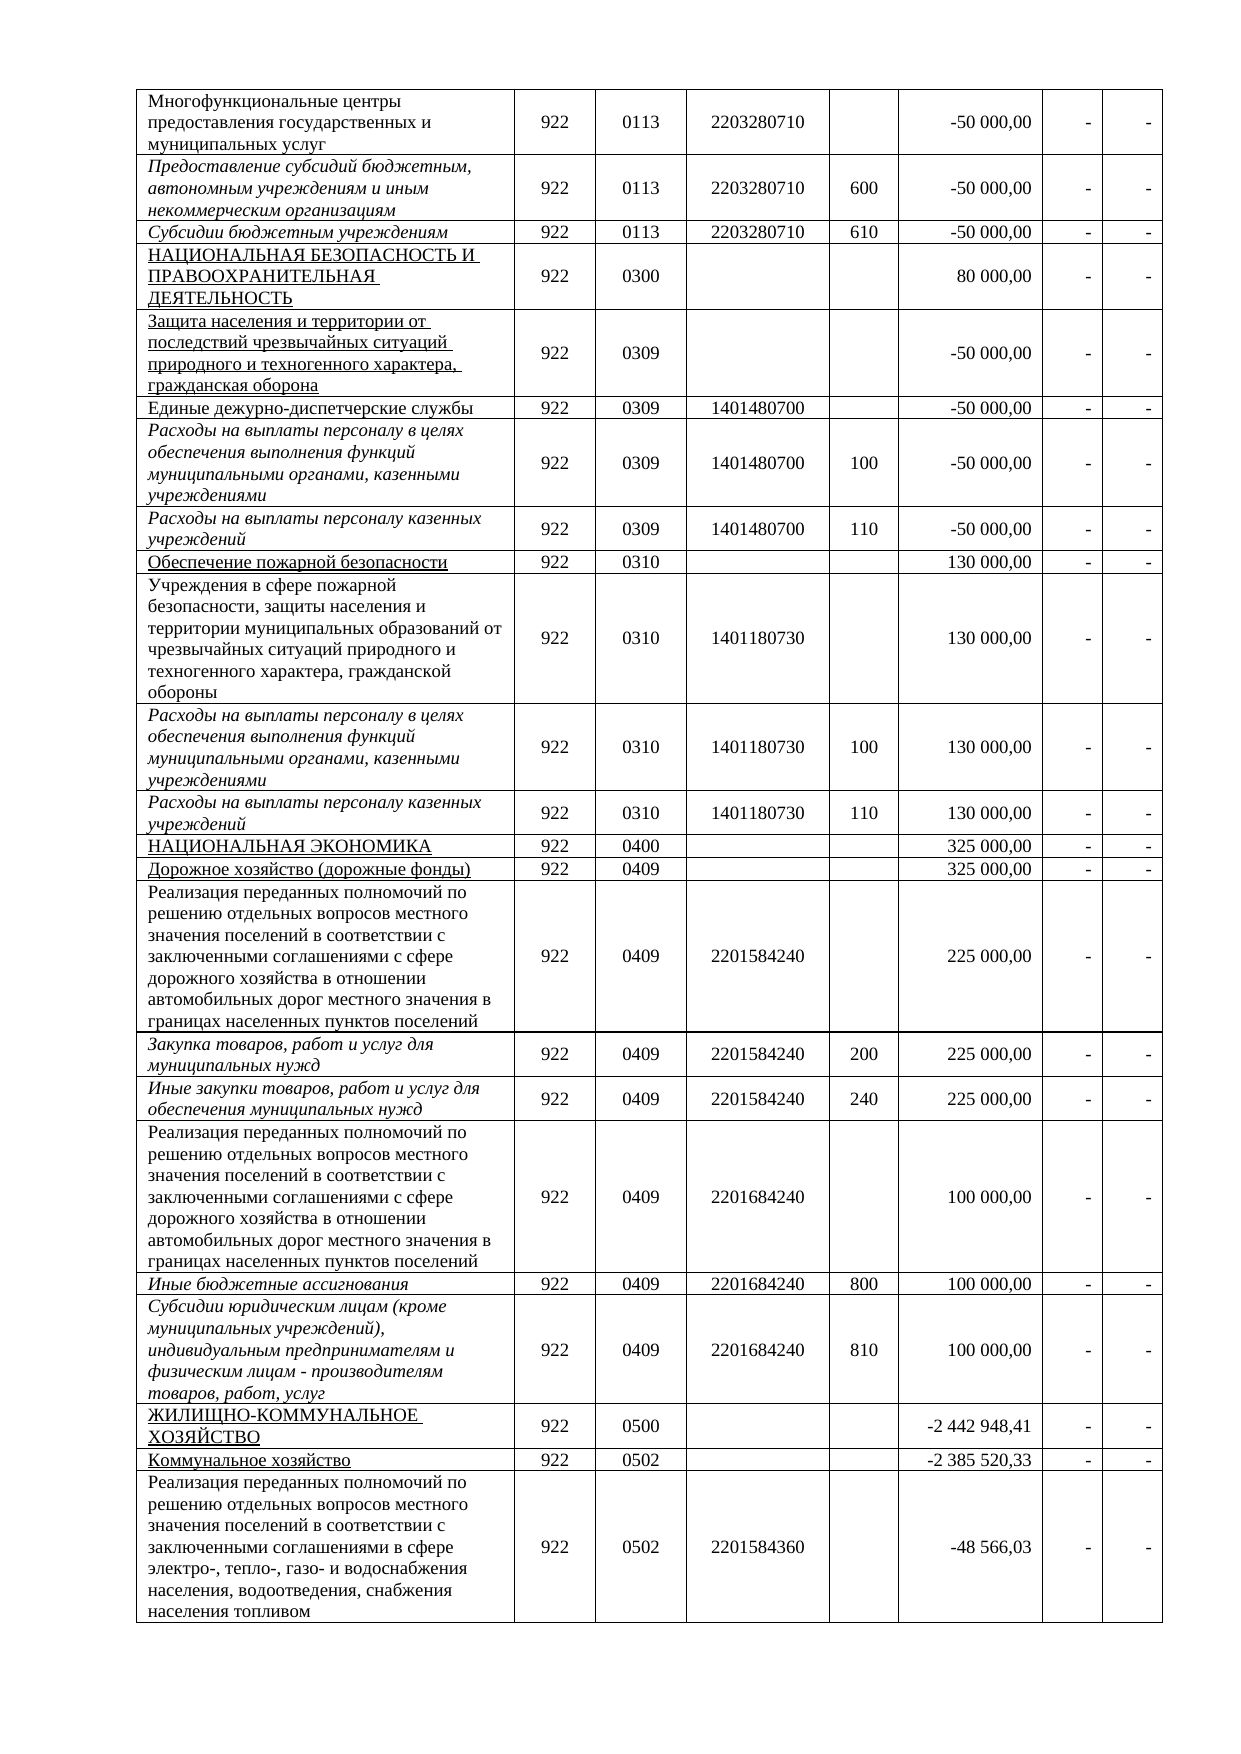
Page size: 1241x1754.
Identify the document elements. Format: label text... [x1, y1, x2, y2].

table_cell 1401480700 [687, 507, 829, 550]
table_cell - [1043, 835, 1102, 857]
table_cell Защита населения и территории от последствий чрезвычайных ситуаций природного и техногенного характера, гражданская оборона [137, 310, 514, 396]
table_cell 0113 [596, 90, 686, 154]
table_cell -50 000,00 [899, 397, 1042, 418]
table_cell - [1103, 574, 1162, 703]
table_cell 0409 [596, 1295, 686, 1403]
table_cell [687, 310, 829, 396]
table_cell - [1043, 507, 1102, 550]
table_cell 0300 [596, 244, 686, 308]
table_cell - [1043, 90, 1102, 154]
table_cell Субсидии бюджетным учреждениям [137, 221, 514, 243]
table_cell 922 [515, 419, 595, 506]
table_cell Учреждения в сфере пожарной безопасности, защиты населения и территории муниципальных образований от чрезвычайных ситуаций природного и техногенного характера, гражданской обороны [137, 574, 514, 703]
table_cell -50 000,00 [899, 419, 1042, 506]
table_cell [830, 244, 898, 308]
table_cell 810 [830, 1295, 898, 1403]
table_cell 922 [515, 1295, 595, 1403]
table_cell 922 [515, 1449, 595, 1470]
table_cell 922 [515, 244, 595, 308]
table_cell - [1043, 1121, 1102, 1272]
table_cell - [1043, 419, 1102, 506]
table_cell - [1043, 1077, 1102, 1120]
table_cell 2201684240 [687, 1273, 829, 1294]
table_cell 0113 [596, 221, 686, 243]
table_cell 0409 [596, 1273, 686, 1294]
table_cell [687, 1404, 829, 1447]
table_cell [830, 310, 898, 396]
table_cell - [1103, 858, 1162, 879]
table_cell 2201584240 [687, 1033, 829, 1076]
table_cell 922 [515, 1121, 595, 1272]
table_cell - [1043, 881, 1102, 1031]
table_cell -2 442 948,41 [899, 1404, 1042, 1447]
table_cell - [1043, 791, 1102, 834]
table_cell -50 000,00 [899, 310, 1042, 396]
table_cell - [1103, 244, 1162, 308]
table_cell - [1043, 574, 1102, 703]
table_cell - [1043, 155, 1102, 220]
table_cell 100 000,00 [899, 1295, 1042, 1403]
table_cell [830, 1121, 898, 1272]
table_cell - [1103, 1295, 1162, 1403]
table_cell 1401180730 [687, 574, 829, 703]
table_cell - [1103, 1471, 1162, 1622]
table_cell - [1043, 221, 1102, 243]
table_cell 922 [515, 881, 595, 1031]
table_cell Реализация переданных полномочий по решению отдельных вопросов местного значения поселений в соответствии с заключенными соглашениями с сфере дорожного хозяйства в отношении автомобильных дорог местного значения в границах населенных пунктов поселений [137, 1121, 514, 1272]
table_cell [687, 551, 829, 572]
table_cell - [1043, 704, 1102, 790]
table_cell - [1103, 835, 1162, 857]
table_cell 200 [830, 1033, 898, 1076]
table_cell 225 000,00 [899, 1077, 1042, 1120]
table_cell 240 [830, 1077, 898, 1120]
table_cell 922 [515, 507, 595, 550]
table_cell 0409 [596, 1077, 686, 1120]
table_cell 130 000,00 [899, 791, 1042, 834]
table_cell Реализация переданных полномочий по решению отдельных вопросов местного значения поселений в соответствии с заключенными соглашениями с сфере дорожного хозяйства в отношении автомобильных дорог местного значения в границах населенных пунктов поселений [137, 881, 514, 1031]
table_cell -48 566,03 [899, 1471, 1042, 1622]
table_cell - [1043, 1295, 1102, 1403]
table_cell 2203280710 [687, 155, 829, 220]
table_cell 610 [830, 221, 898, 243]
table_cell 2201684240 [687, 1121, 829, 1272]
table_cell 0409 [596, 1121, 686, 1272]
table_cell 922 [515, 1471, 595, 1622]
table_cell - [1103, 551, 1162, 572]
table_cell Реализация переданных полномочий по решению отдельных вопросов местного значения поселений в соответствии с заключенными соглашениями в сфере электро-, тепло-, газо- и водоснабжения населения, водоотведения, снабжения населения топливом [137, 1471, 514, 1622]
table_cell 922 [515, 1273, 595, 1294]
table_cell 922 [515, 397, 595, 418]
table_cell [687, 858, 829, 879]
table_cell 0309 [596, 419, 686, 506]
table_cell Расходы на выплаты персоналу в целях обеспечения выполнения функций муниципальными органами, казенными учреждениями [137, 419, 514, 506]
table_cell 1401480700 [687, 419, 829, 506]
table_cell 130 000,00 [899, 551, 1042, 572]
table_cell - [1103, 881, 1162, 1031]
table_cell [830, 835, 898, 857]
table_cell -50 000,00 [899, 90, 1042, 154]
table_cell -50 000,00 [899, 155, 1042, 220]
table_cell 922 [515, 1077, 595, 1120]
table_cell - [1043, 1404, 1102, 1447]
table_cell 2201584240 [687, 881, 829, 1031]
table_cell - [1103, 419, 1162, 506]
table_cell - [1103, 397, 1162, 418]
table_cell 922 [515, 155, 595, 220]
table_cell 0309 [596, 310, 686, 396]
table_cell [687, 244, 829, 308]
table_cell - [1043, 1273, 1102, 1294]
table_cell - [1103, 1404, 1162, 1447]
table_cell - [1043, 397, 1102, 418]
table_cell - [1103, 310, 1162, 396]
table_cell 130 000,00 [899, 574, 1042, 703]
table_cell - [1103, 90, 1162, 154]
table_cell 0400 [596, 835, 686, 857]
table_cell [830, 881, 898, 1031]
table_cell [687, 835, 829, 857]
table_cell 0309 [596, 507, 686, 550]
table_cell 225 000,00 [899, 1033, 1042, 1076]
table_cell - [1103, 1121, 1162, 1272]
table_cell 0500 [596, 1404, 686, 1447]
table_cell 2201684240 [687, 1295, 829, 1403]
table_cell - [1103, 1033, 1162, 1076]
table_cell Иные закупки товаров, работ и услуг для обеспечения муниципальных нужд [137, 1077, 514, 1120]
table_cell Иные бюджетные ассигнования [137, 1273, 514, 1294]
table_cell - [1103, 1077, 1162, 1120]
table_cell 100 000,00 [899, 1273, 1042, 1294]
table_cell 0409 [596, 1033, 686, 1076]
table_cell - [1043, 1471, 1102, 1622]
table_cell 225 000,00 [899, 881, 1042, 1031]
table_cell 922 [515, 1033, 595, 1076]
table_cell Расходы на выплаты персоналу казенных учреждений [137, 791, 514, 834]
table_cell - [1103, 155, 1162, 220]
table_cell 325 000,00 [899, 858, 1042, 879]
table_cell [830, 858, 898, 879]
table_cell 1401180730 [687, 704, 829, 790]
table_cell 0309 [596, 397, 686, 418]
table_cell 922 [515, 1404, 595, 1447]
table_cell [830, 90, 898, 154]
table_cell - [1043, 244, 1102, 308]
table_cell - [1043, 1449, 1102, 1470]
table_cell [830, 551, 898, 572]
table_cell 2201584240 [687, 1077, 829, 1120]
table_cell Многофункциональные центры предоставления государственных и муниципальных услуг [137, 90, 514, 154]
table_cell 0502 [596, 1471, 686, 1622]
table_cell - [1103, 507, 1162, 550]
table_cell ЖИЛИЩНО-КОММУНАЛЬНОЕ ХОЗЯЙСТВО [137, 1404, 514, 1447]
table_cell НАЦИОНАЛЬНАЯ БЕЗОПАСНОСТЬ И ПРАВООХРАНИТЕЛЬНАЯ ДЕЯТЕЛЬНОСТЬ [137, 244, 514, 308]
table_cell НАЦИОНАЛЬНАЯ ЭКОНОМИКА [137, 835, 514, 857]
table_cell 600 [830, 155, 898, 220]
table_cell [830, 397, 898, 418]
table_cell Единые дежурно-диспетчерские службы [137, 397, 514, 418]
table_cell 0310 [596, 574, 686, 703]
table_cell 0310 [596, 551, 686, 572]
table_cell 0310 [596, 791, 686, 834]
table_cell Закупка товаров, работ и услуг для муниципальных нужд [137, 1033, 514, 1076]
table_cell 0409 [596, 858, 686, 879]
table_cell Расходы на выплаты персоналу в целях обеспечения выполнения функций муниципальными органами, казенными учреждениями [137, 704, 514, 790]
table_cell 0113 [596, 155, 686, 220]
table_cell 2201584360 [687, 1471, 829, 1622]
table_cell 922 [515, 704, 595, 790]
table_cell 1401480700 [687, 397, 829, 418]
table_cell 922 [515, 791, 595, 834]
table_cell - [1043, 858, 1102, 879]
table_cell 922 [515, 858, 595, 879]
table_cell 80 000,00 [899, 244, 1042, 308]
table_cell - [1043, 310, 1102, 396]
table_cell [830, 1449, 898, 1470]
table_cell -2 385 520,33 [899, 1449, 1042, 1470]
table_cell 922 [515, 835, 595, 857]
table_cell 922 [515, 551, 595, 572]
table_cell 922 [515, 90, 595, 154]
table_cell Расходы на выплаты персоналу казенных учреждений [137, 507, 514, 550]
table_cell 800 [830, 1273, 898, 1294]
table_cell - [1103, 791, 1162, 834]
table_cell 110 [830, 507, 898, 550]
table_cell 0502 [596, 1449, 686, 1470]
table_cell - [1043, 551, 1102, 572]
table_cell -50 000,00 [899, 507, 1042, 550]
table_cell 2203280710 [687, 90, 829, 154]
table_cell [830, 1471, 898, 1622]
table_cell 325 000,00 [899, 835, 1042, 857]
table_cell 922 [515, 310, 595, 396]
table_cell 100 000,00 [899, 1121, 1042, 1272]
table_cell 0310 [596, 704, 686, 790]
table_cell 130 000,00 [899, 704, 1042, 790]
table_cell - [1043, 1033, 1102, 1076]
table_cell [137, 155, 514, 220]
table_cell - [1103, 221, 1162, 243]
table_cell [687, 1449, 829, 1470]
table_cell 1401180730 [687, 791, 829, 834]
table_cell - [1103, 1449, 1162, 1470]
table_cell 922 [515, 574, 595, 703]
table_cell 110 [830, 791, 898, 834]
table_cell 100 [830, 419, 898, 506]
table_cell - [1103, 1273, 1162, 1294]
table_cell Коммунальное хозяйство [137, 1449, 514, 1470]
table_cell Обеспечение пожарной безопасности [137, 551, 514, 572]
table_cell 922 [515, 221, 595, 243]
table_cell [830, 574, 898, 703]
table_cell 100 [830, 704, 898, 790]
table_cell -50 000,00 [899, 221, 1042, 243]
table_cell 0409 [596, 881, 686, 1031]
table_cell [830, 1404, 898, 1447]
table_cell 2203280710 [687, 221, 829, 243]
table_cell Дорожное хозяйство (дорожные фонды) [137, 858, 514, 879]
table_cell - [1103, 704, 1162, 790]
